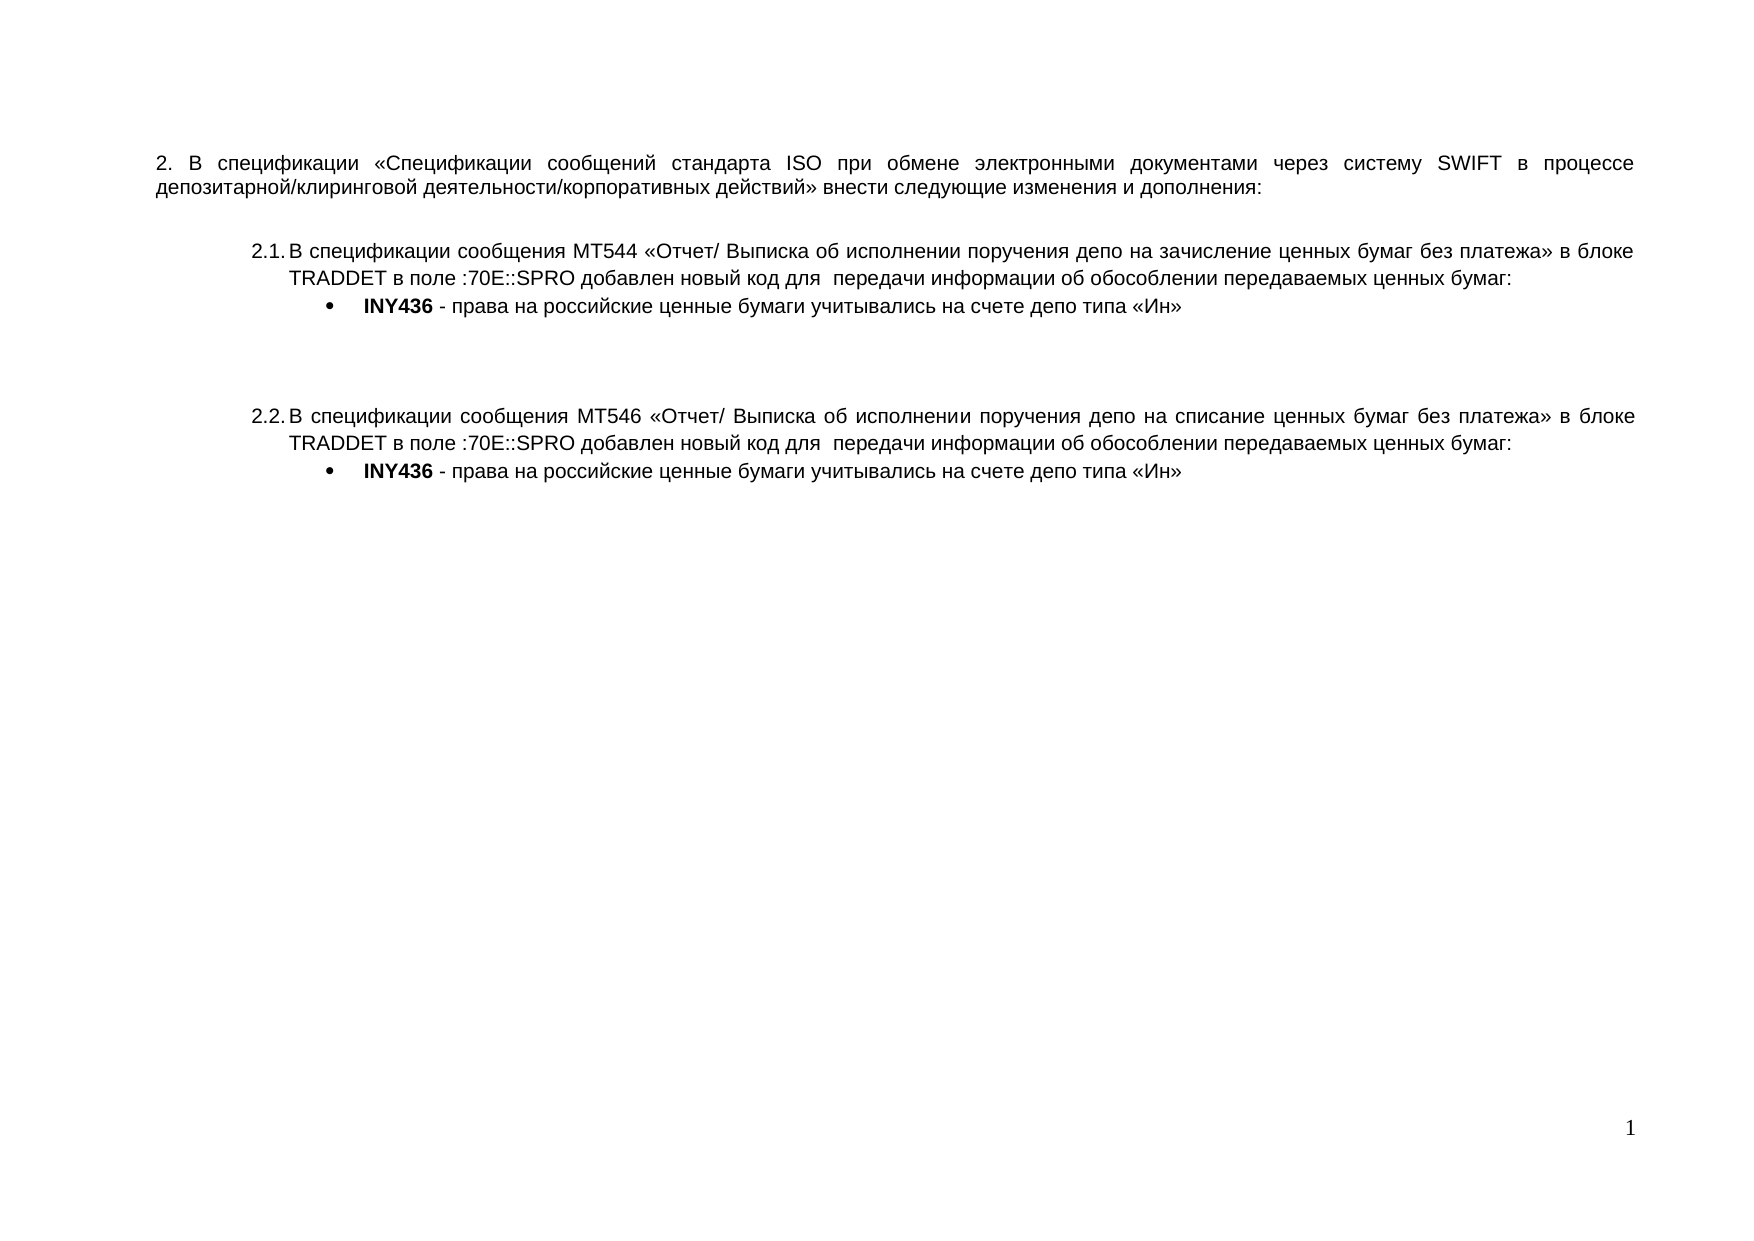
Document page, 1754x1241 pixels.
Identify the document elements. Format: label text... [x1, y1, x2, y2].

list INY436 - права на российские ценные бумаги учитывались на счете депо типа «Ин» [326, 293, 1636, 317]
list INY436 - права на российские ценные бумаги учитывались на счете депо типа «Ин» [326, 458, 1636, 483]
list 2. В спецификации «Спецификации сообщений стандарта ISO при обмене электронными документами через систему SWIFT в процессе депозитарной/клиринговой деятельности/корпоративных действий» внести следующие изменения и дополнения: [156, 151, 1636, 198]
list В спецификации сообщения МТ544 «Отчет/ Выписка об исполнении поручения депо на зачисление ценных бумаг без платежа» в блоке TRADDET в поле :70E::SPRO добавлен новый код для передачи информации об обособлении передаваемых ценных бумаг: [251, 238, 1636, 290]
list В спецификации сообщения МТ546 «Отчет/ Выписка об исполнении поручения депо на списание ценных бумаг без платежа» в блоке TRADDET в поле :70E::SPRO добавлен новый код для передачи информации об обособлении передаваемых ценных бумаг: [251, 403, 1636, 455]
